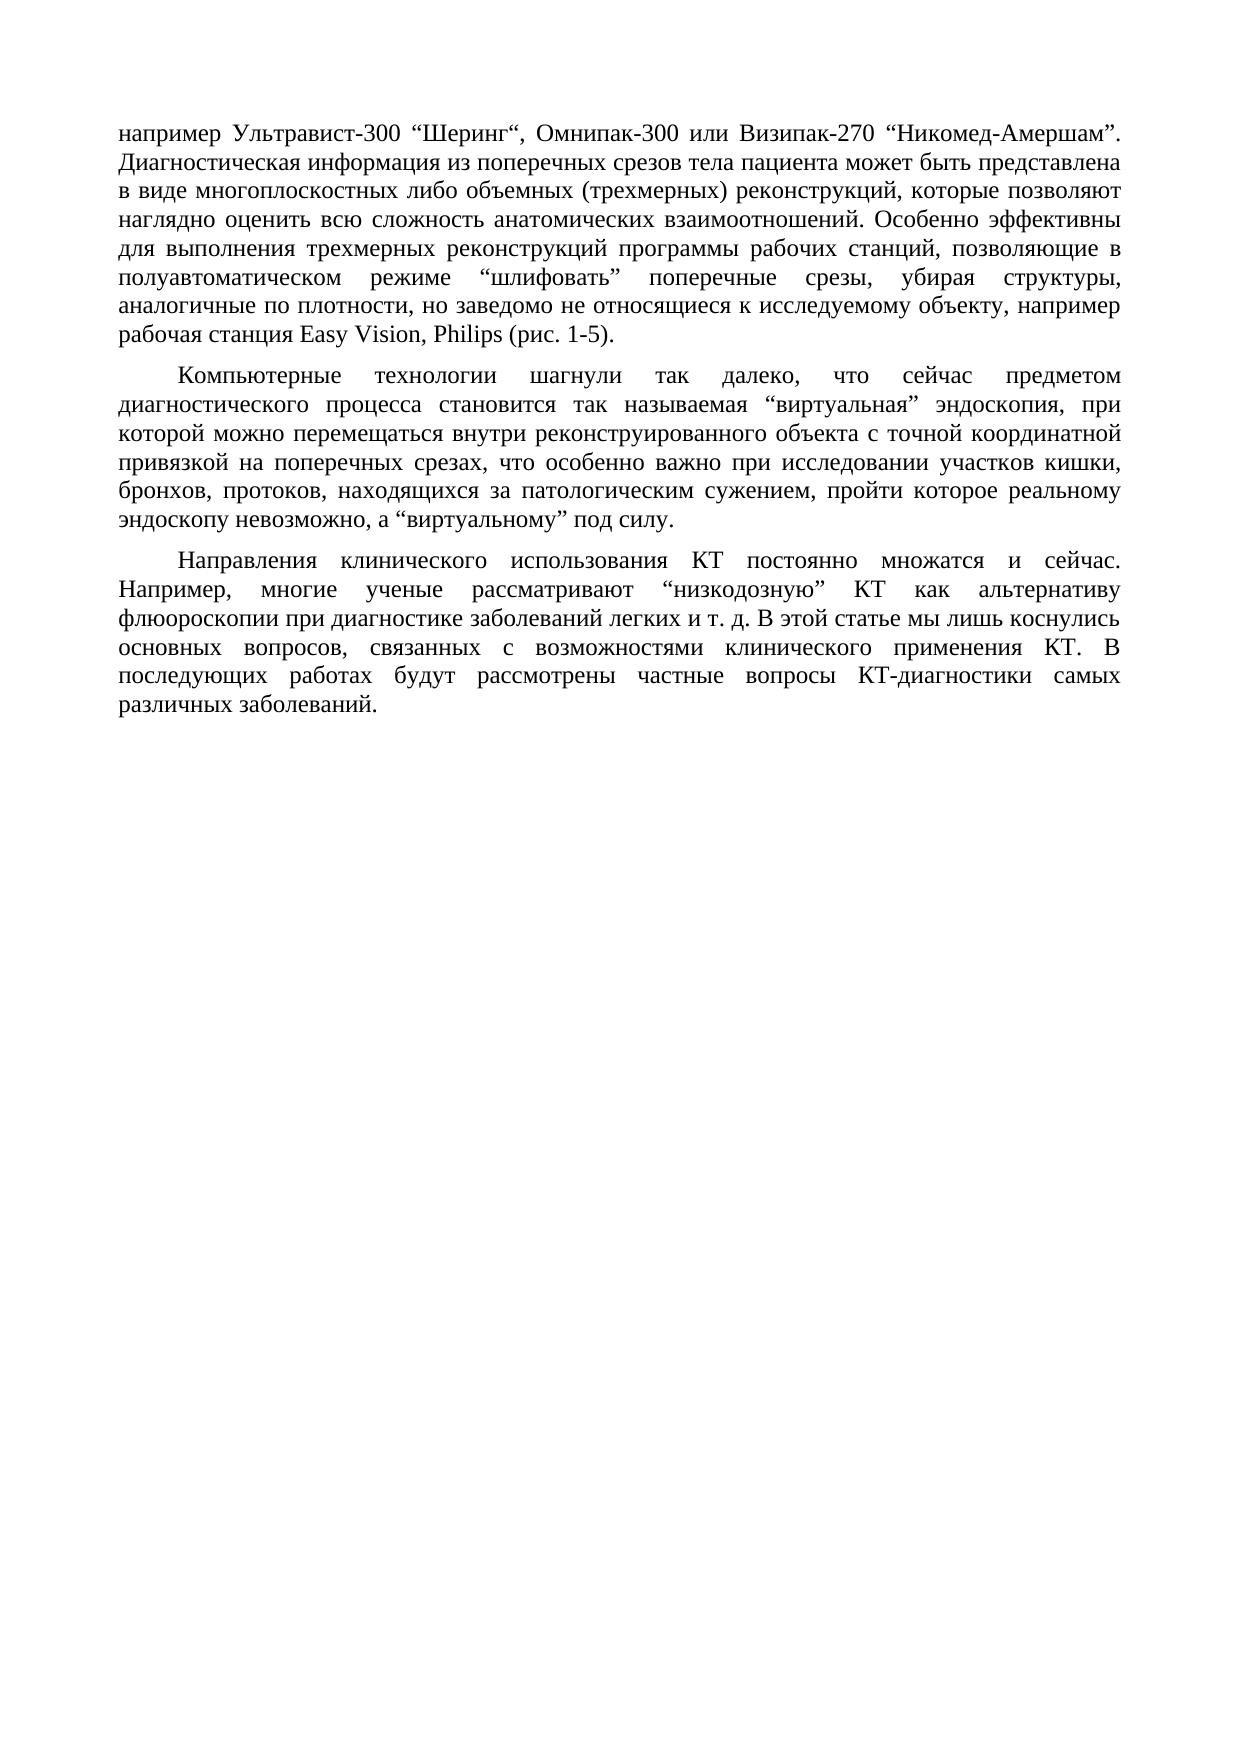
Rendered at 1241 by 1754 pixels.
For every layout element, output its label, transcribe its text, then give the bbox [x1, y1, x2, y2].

text Компьютерные технологии шагнули так далеко, что сейчас предметом диагностического процесса становится так называемая “виртуальная” эндоскопия, при которой можно перемещаться внутри реконструированного объекта с точной координатной привязкой на поперечных срезах, что особенно важно при исследовании участков кишки, бронхов, протоков, находящихся за патологическим сужением, пройти которое реальному эндоскопу невозможно, а “виртуальному” под силу. [118, 361, 1122, 533]
text Направления клинического использования КТ постоянно множатся и сейчас. Например, многие ученые рассматривают “низкодозную” КТ как альтернативу флюороскопии при диагностике заболеваний легких и т. д. В этой статье мы лишь коснулись основных вопросов, связанных с возможностями клинического применения КТ. В последующих работах будут рассмотрены частные вопросы КТ-диагностики самых различных заболеваний. [118, 546, 1122, 718]
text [118, 118, 1122, 348]
